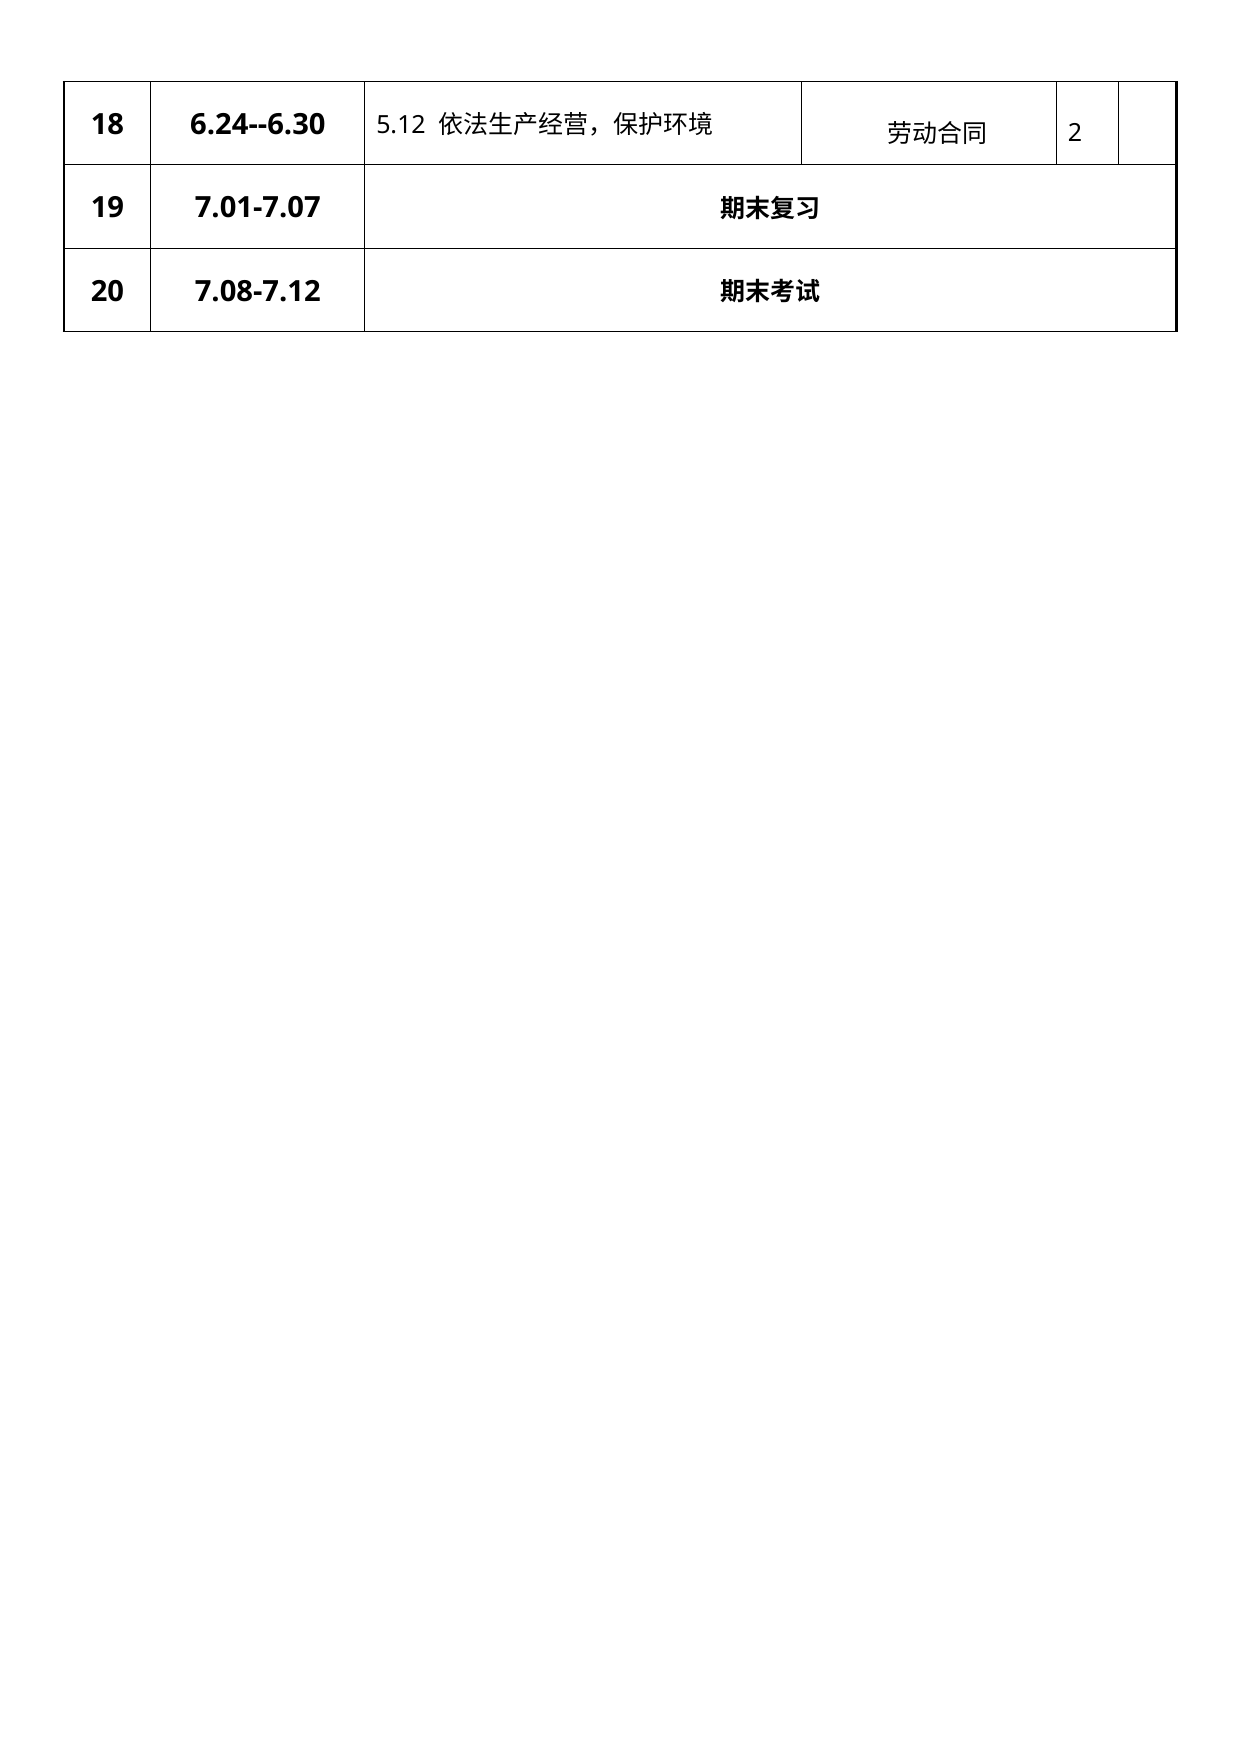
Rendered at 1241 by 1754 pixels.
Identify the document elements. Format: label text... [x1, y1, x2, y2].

table_cell 6.24--6.30 [151, 82, 364, 164]
table_cell 期末复习 [365, 165, 1175, 248]
table_cell 7.01-7.07 [151, 165, 364, 248]
table_cell 期末考试 [365, 249, 1175, 331]
table_cell 2 [1057, 82, 1118, 164]
table_cell 18 [65, 82, 150, 164]
table_cell 7.08-7.12 [151, 249, 364, 331]
table_cell 19 [65, 165, 150, 248]
table_cell 20 [65, 249, 150, 331]
table_cell [1119, 82, 1175, 164]
table_cell 劳动合同 [802, 82, 1056, 164]
table_cell 5.12 依法生产经营，保护环境 [365, 82, 801, 164]
